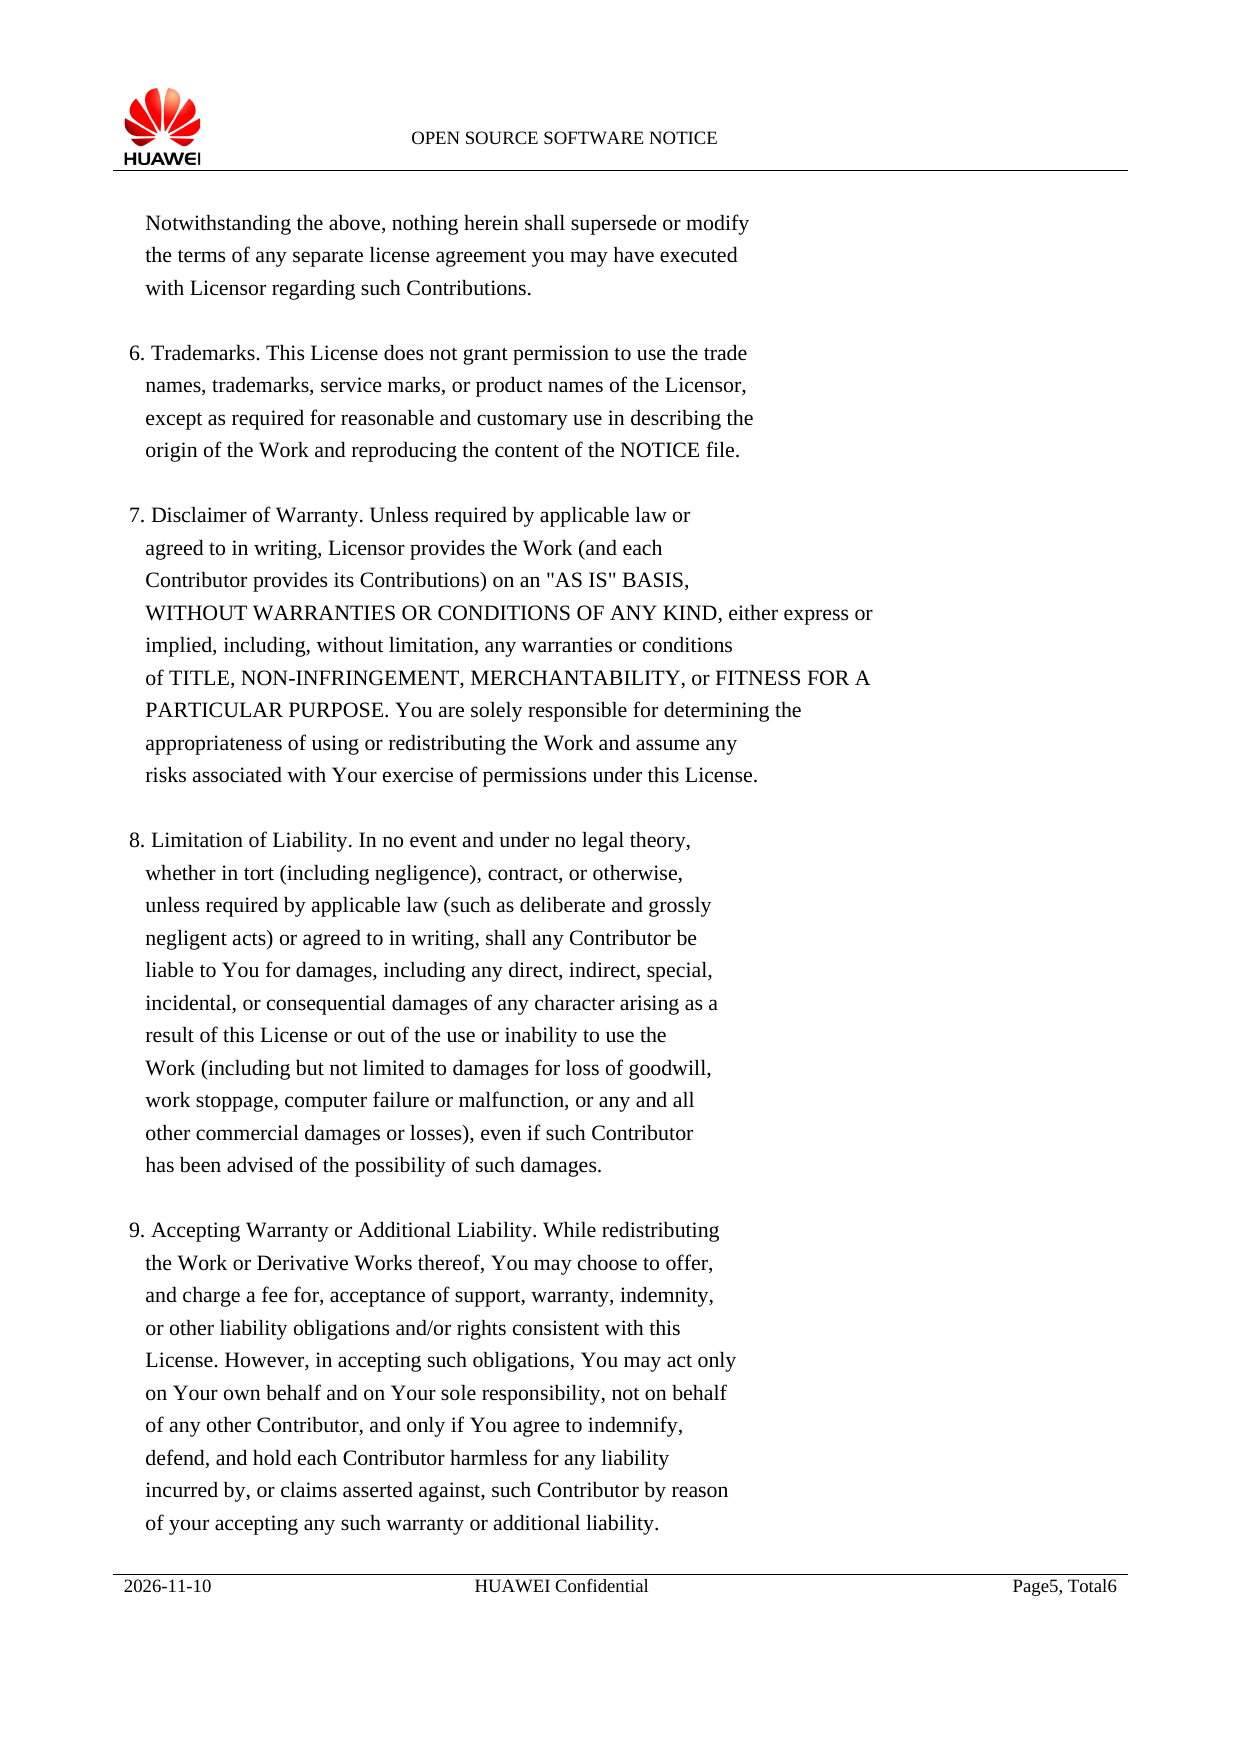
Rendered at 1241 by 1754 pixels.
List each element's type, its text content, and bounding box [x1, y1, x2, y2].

picture [124, 88, 201, 165]
